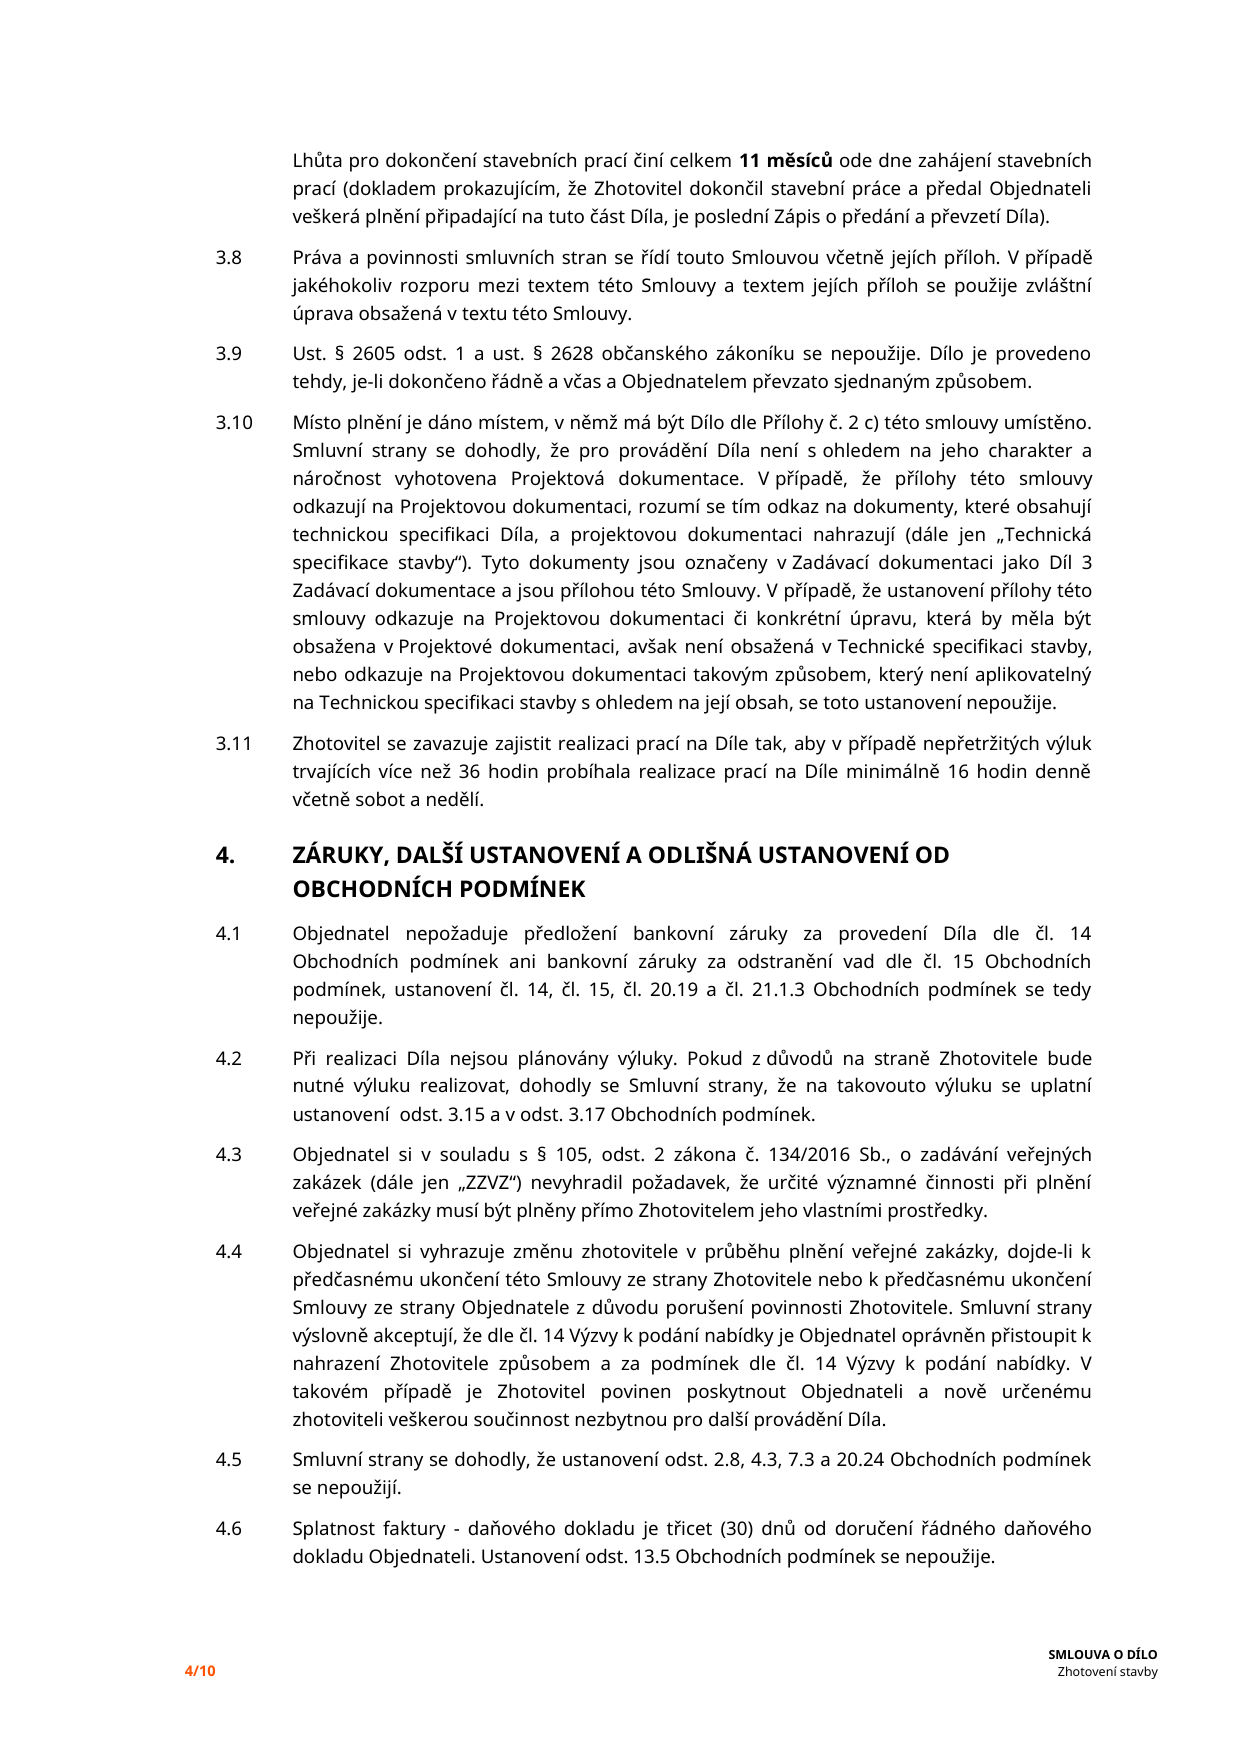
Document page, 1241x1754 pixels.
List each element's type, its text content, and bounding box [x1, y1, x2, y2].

text Splatnost faktury - daňového dokladu je třicet (30) dnů od doručení řádného daňového dokladu Objednateli. Ustanovení odst. 13.5 Obchodních podmínek se nepoužije. [216, 1515, 1093, 1569]
text ZÁRUKY, DALŠÍ USTANOVENÍ A ODLIŠNÁ USTANOVENÍ OD OBCHODNÍCH PODMÍNEK [216, 839, 1093, 904]
text Ust. § 2605 odst. 1 a ust. § 2628 občanského zákoníku se nepoužije. Dílo je provedeno tehdy, je-li dokončeno řádně a včas a Objednatelem převzato sjednaným způsobem. [216, 341, 1093, 394]
text Místo plnění je dáno místem, v němž má být Dílo dle Přílohy č. 2 c) této smlouvy umístěno. Smluvní strany se dohodly, že pro provádění Díla není s ohledem na jeho charakter a náročnost vyhotovena Projektová dokumentace. V případě, že přílohy této smlouvy odkazují na Projektovou dokumentaci, rozumí se tím odkaz na dokumenty, které obsahují technickou specifikaci Díla, a projektovou dokumentaci nahrazují (dále jen „Technická specifikace stavby“). Tyto dokumenty jsou označeny v Zadávací dokumentaci jako Díl 3 Zadávací dokumentace a jsou přílohou této Smlouvy. V případě, že ustanovení přílohy této smlouvy odkazuje na Projektovou dokumentaci či konkrétní úpravu, která by měla být obsažena v Projektové dokumentaci, avšak není obsažená v Technické specifikaci stavby, nebo odkazuje na Projektovou dokumentaci takovým způsobem, který není aplikovatelný na Technickou specifikaci stavby s ohledem na její obsah, se toto ustanovení nepoužije. [216, 409, 1093, 715]
text Při realizaci Díla nejsou plánovány výluky. Pokud z důvodů na straně Zhotovitele bude nutné výluku realizovat, dohodly se Smluvní strany, že na takovouto výluku se uplatní ustanovení odst. 3.15 a v odst. 3.17 Obchodních podmínek. [216, 1045, 1093, 1126]
text Zhotovitel se zavazuje zajistit realizaci prací na Díle tak, aby v případě nepřetržitých výluk trvajících více než 36 hodin probíhala realizace prací na Díle minimálně 16 hodin denně včetně sobot a nedělí. [216, 730, 1093, 811]
text Objednatel si v souladu s § 105, odst. 2 zákona č. 134/2016 Sb., o zadávání veřejných zakázek (dále jen „ZZVZ“) nevyhradil požadavek, že určité významné činnosti při plnění veřejné zakázky musí být plněny přímo Zhotovitelem jeho vlastními prostředky. [216, 1141, 1093, 1223]
text Objednatel si vyhrazuje změnu zhotovitele v průběhu plnění veřejné zakázky, dojde-li k předčasnému ukončení této Smlouvy ze strany Zhotovitele nebo k předčasnému ukončení Smlouvy ze strany Objednatele z důvodu porušení povinnosti Zhotovitele. Smluvní strany výslovně akceptují, že dle čl. 14 Výzvy k podání nabídky je Objednatel oprávněn přistoupit k nahrazení Zhotovitele způsobem a za podmínek dle čl. 14 Výzvy k podání nabídky. V takovém případě je Zhotovitel povinen poskytnout Objednateli a nově určenému zhotoviteli veškerou součinnost nezbytnou pro další provádění Díla. [216, 1238, 1093, 1432]
text Objednatel nepožaduje předložení bankovní záruky za provedení Díla dle čl. 14 Obchodních podmínek ani bankovní záruky za odstranění vad dle čl. 15 Obchodních podmínek, ustanovení čl. 14, čl. 15, čl. 20.19 a čl. 21.1.3 Obchodních podmínek se tedy nepoužije. [216, 920, 1093, 1030]
text Smluvní strany se dohodly, že ustanovení odst. 2.8, 4.3, 7.3 a 20.24 Obchodních podmínek se nepoužijí. [216, 1447, 1093, 1500]
text Práva a povinnosti smluvních stran se řídí touto Smlouvou včetně jejích příloh. V případě jakéhokoliv rozporu mezi textem této Smlouvy a textem jejích příloh se použije zvláštní úprava obsažená v textu této Smlouvy. [216, 244, 1093, 326]
text Lhůta pro dokončení stavebních prací činí celkem 11 měsíců ode dne zahájení stavebních prací (dokladem prokazujícím, že Zhotovitel dokončil stavební práce a předal Objednateli veškerá plnění připadající na tuto část Díla, je poslední Zápis o předání a převzetí Díla). [292, 147, 1093, 229]
